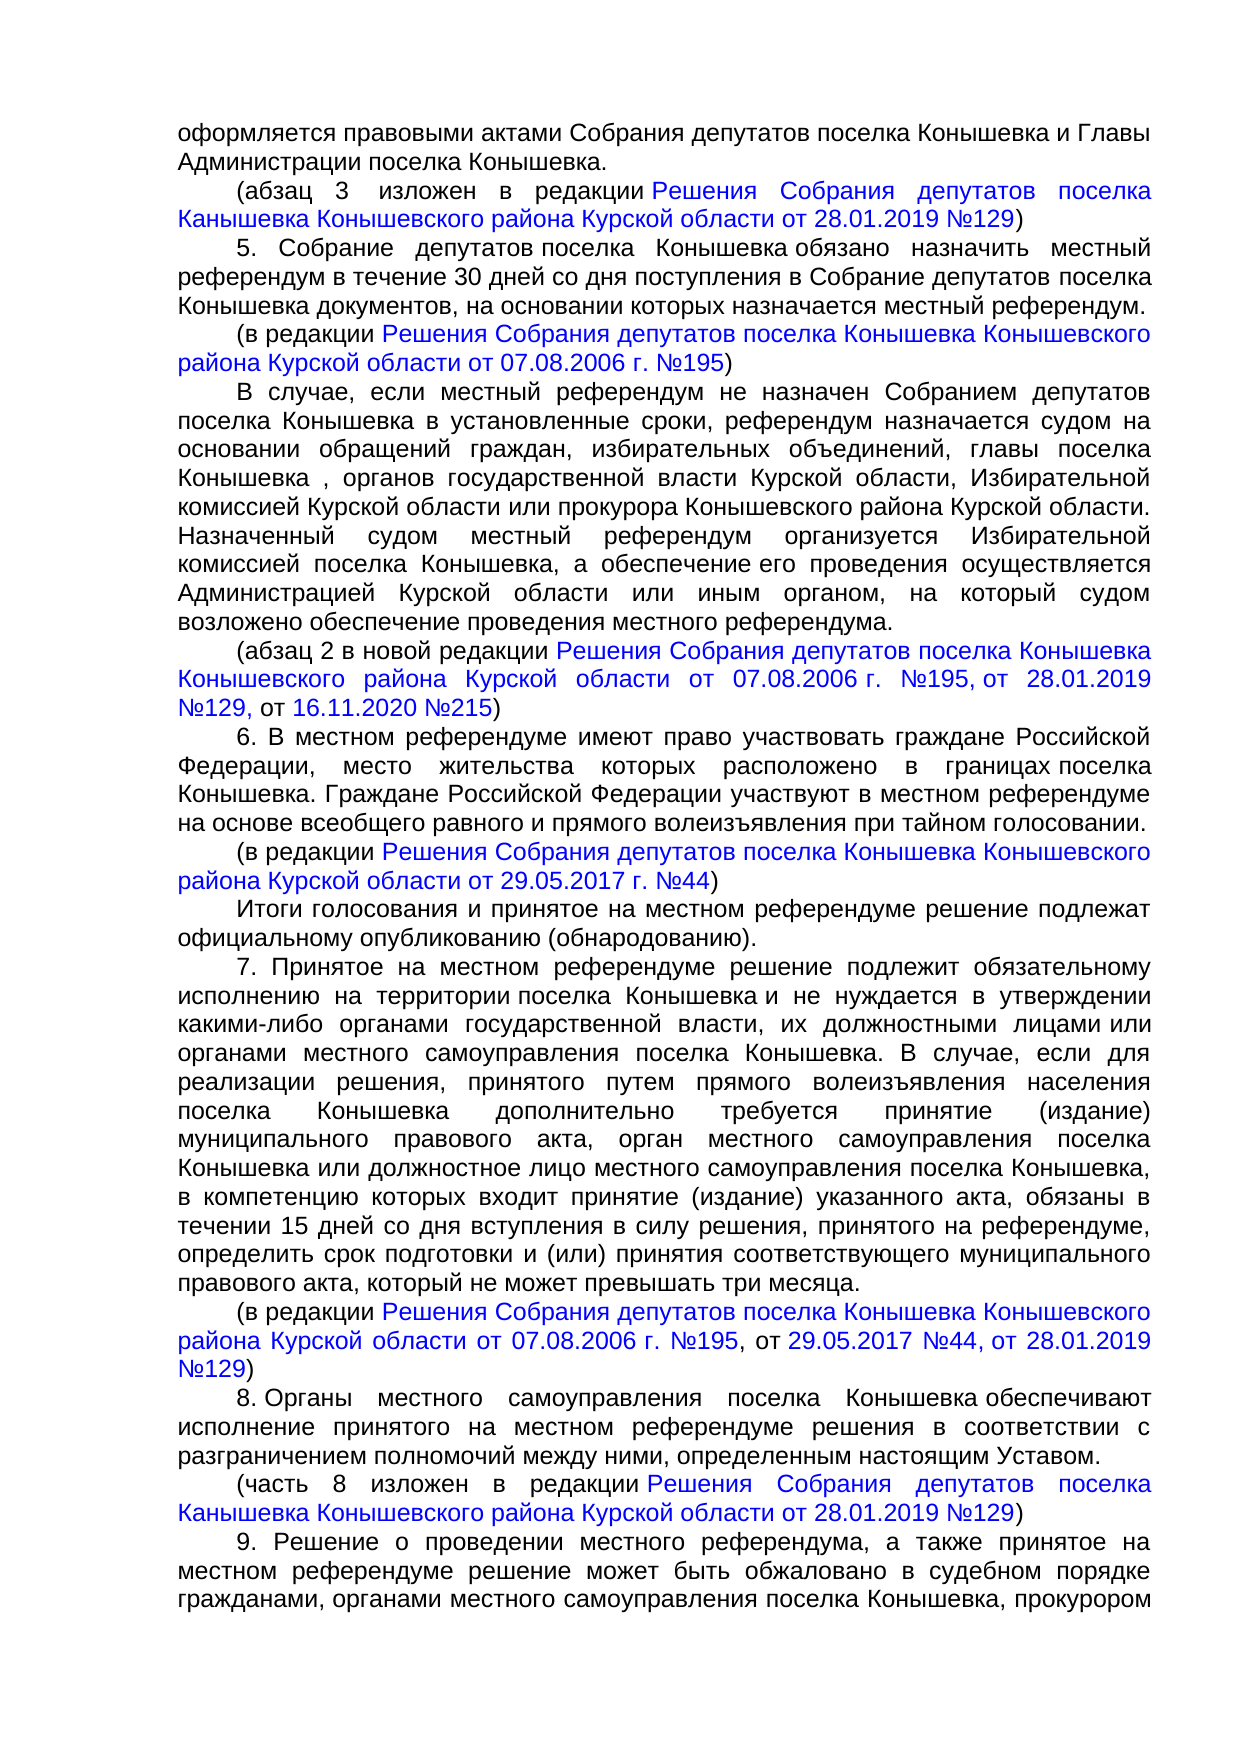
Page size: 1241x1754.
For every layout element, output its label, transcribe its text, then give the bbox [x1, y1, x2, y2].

text (в редакции Решения Собрания депутатов поселка Конышевка Конышевского района Курской области от 07.08.2006 г. №195) [177, 319, 1152, 377]
text 7. Принятое на местном референдуме решение подлежит обязательному исполнению на территории поселка Конышевка и не нуждается в утверждении какими-либо органами государственной власти, их должностными лицами или органами местного самоуправления поселка Конышевка. В случае, если для реализации решения, принятого путем прямого волеизъявления населения поселка Конышевка дополнительно требуется принятие (издание) муниципального правового акта, орган местного самоуправления поселка Конышевка или должностное лицо местного самоуправления поселка Конышевка, в компетенцию которых входит принятие (издание) указанного акта, обязаны в течении 15 дней со дня вступления в силу решения, принятого на референдуме, определить срок подготовки и (или) принятия соответствующего муниципального правового акта, который не может превышать три месяца. [177, 952, 1152, 1297]
text В случае, если местный референдум не назначен Собранием депутатов поселка Конышевка в установленные сроки, референдум назначается судом на основании обращений граждан, избирательных объединений, главы поселка Конышевка , органов государственной власти Курской области, Избирательной комиссией Курской области или прокурора Конышевского района Курской области. Назначенный судом местный референдум организуется Избирательной комиссией поселка Конышевка, а обеспечение его проведения осуществляется Администрацией Курской области или иным органом, на который судом возложено обеспечение проведения местного референдума. [177, 377, 1152, 636]
text (абзац 3 изложен в редакции Решения Собрания депутатов поселка Канышевка Конышевского района Курской области от 28.01.2019 №129) [177, 176, 1152, 233]
text (в редакции Решения Собрания депутатов поселка Конышевка Конышевского района Курской области от 29.05.2017 г. №44) [177, 837, 1152, 894]
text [177, 1527, 1152, 1613]
text 6. В местном референдуме имеют право участвовать граждане Российской Федерации, место жительства которых расположено в границах поселка Конышевка. Граждане Российской Федерации участвуют в местном референдуме на основе всеобщего равного и прямого волеизъявления при тайном голосовании. [177, 722, 1152, 837]
text (абзац 2 в новой редакции Решения Собрания депутатов поселка Конышевка Конышевского района Курской области от 07.08.2006 г. №195, от 28.01.2019 №129, от 16.11.2020 №215) [177, 636, 1152, 722]
text (в редакции Решения Собрания депутатов поселка Конышевка Конышевского района Курской области от 07.08.2006 г. №195, от 29.05.2017 №44, от 28.01.2019 №129) [177, 1297, 1152, 1383]
text (часть 8 изложен в редакции Решения Собрания депутатов поселка Канышевка Конышевского района Курской области от 28.01.2019 №129) [177, 1469, 1152, 1527]
text Итоги голосования и принятое на местном референдуме решение подлежат официальному опубликованию (обнародованию). [177, 894, 1152, 952]
text 5. Собрание депутатов поселка Конышевка обязано назначить местный референдум в течение 30 дней со дня поступления в Собрание депутатов поселка Конышевка документов, на основании которых назначается местный референдум. [177, 233, 1152, 319]
text 8. Органы местного самоуправления поселка Конышевка обеспечивают исполнение принятого на местном референдуме решения в соответствии с разграничением полномочий между ними, определенным настоящим Уставом. [177, 1383, 1152, 1469]
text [177, 118, 1152, 176]
